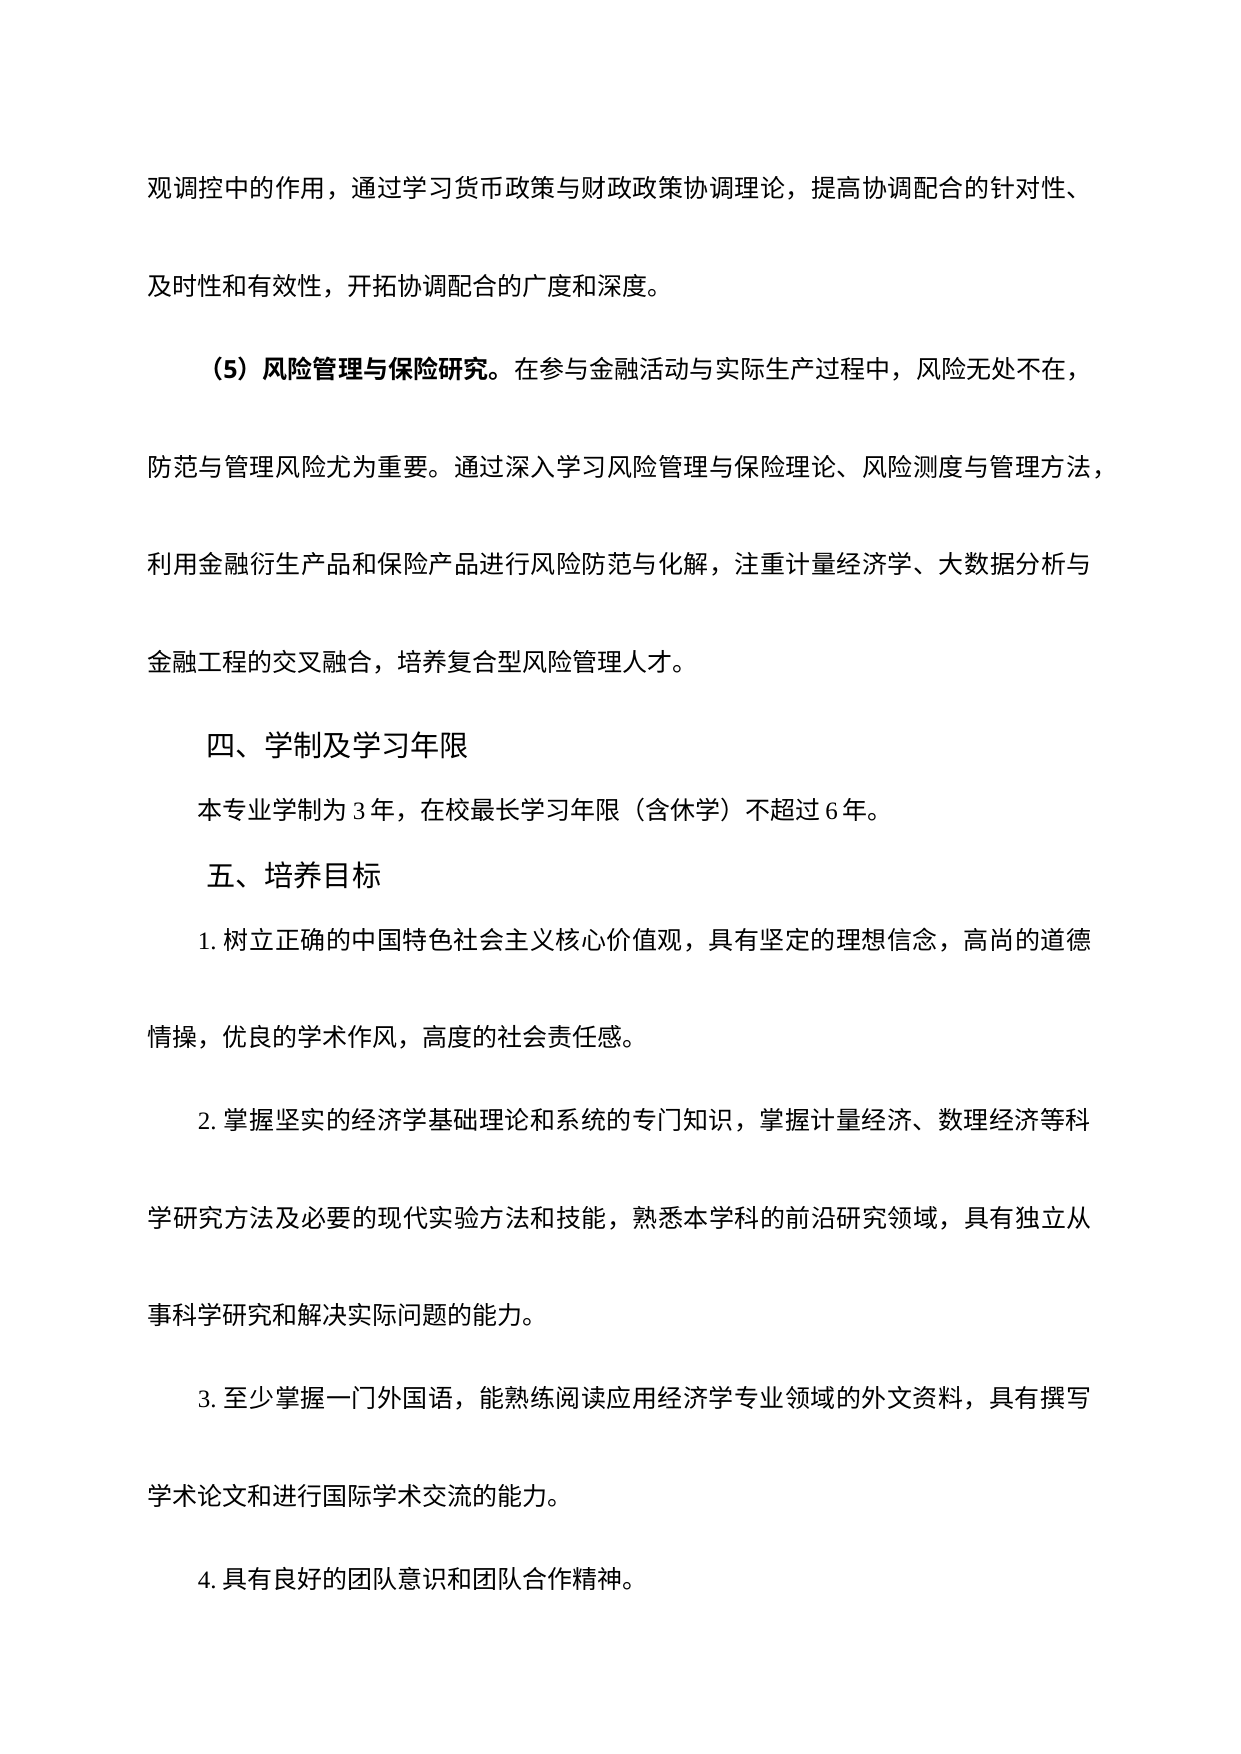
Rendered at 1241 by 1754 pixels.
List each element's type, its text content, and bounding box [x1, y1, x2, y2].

text 3. 至少掌握一门外国语，能熟练阅读应用经济学专业领域的外文资料，具有撰写学术论文和进行国际学术交流的能力。 [148, 1364, 1092, 1527]
text 本专业学制为3年，在校最长学习年限（含休学）不超过6年。 [148, 776, 1092, 841]
text 五、培养目标 [148, 841, 1092, 906]
text （5）风险管理与保险研究。在参与金融活动与实际生产过程中，风险无处不在，防范与管理风险尤为重要。通过深入学习风险管理与保险理论、风险测度与管理方法，利用金融衍生产品和保险产品进行风险防范与化解，注重计量经济学、大数据分析与金融工程的交叉融合，培养复合型风险管理人才。 [148, 335, 1092, 693]
text 4. 具有良好的团队意识和团队合作精神。 [148, 1545, 1092, 1610]
text 四、学制及学习年限 [148, 711, 1092, 776]
text 1. 树立正确的中国特色社会主义核心价值观，具有坚定的理想信念，高尚的道德情操，优良的学术作风，高度的社会责任感。 [148, 906, 1092, 1068]
text 2. 掌握坚实的经济学基础理论和系统的专门知识，掌握计量经济、数理经济等科学研究方法及必要的现代实验方法和技能，熟悉本学科的前沿研究领域，具有独立从事科学研究和解决实际问题的能力。 [148, 1086, 1092, 1346]
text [148, 154, 1092, 317]
